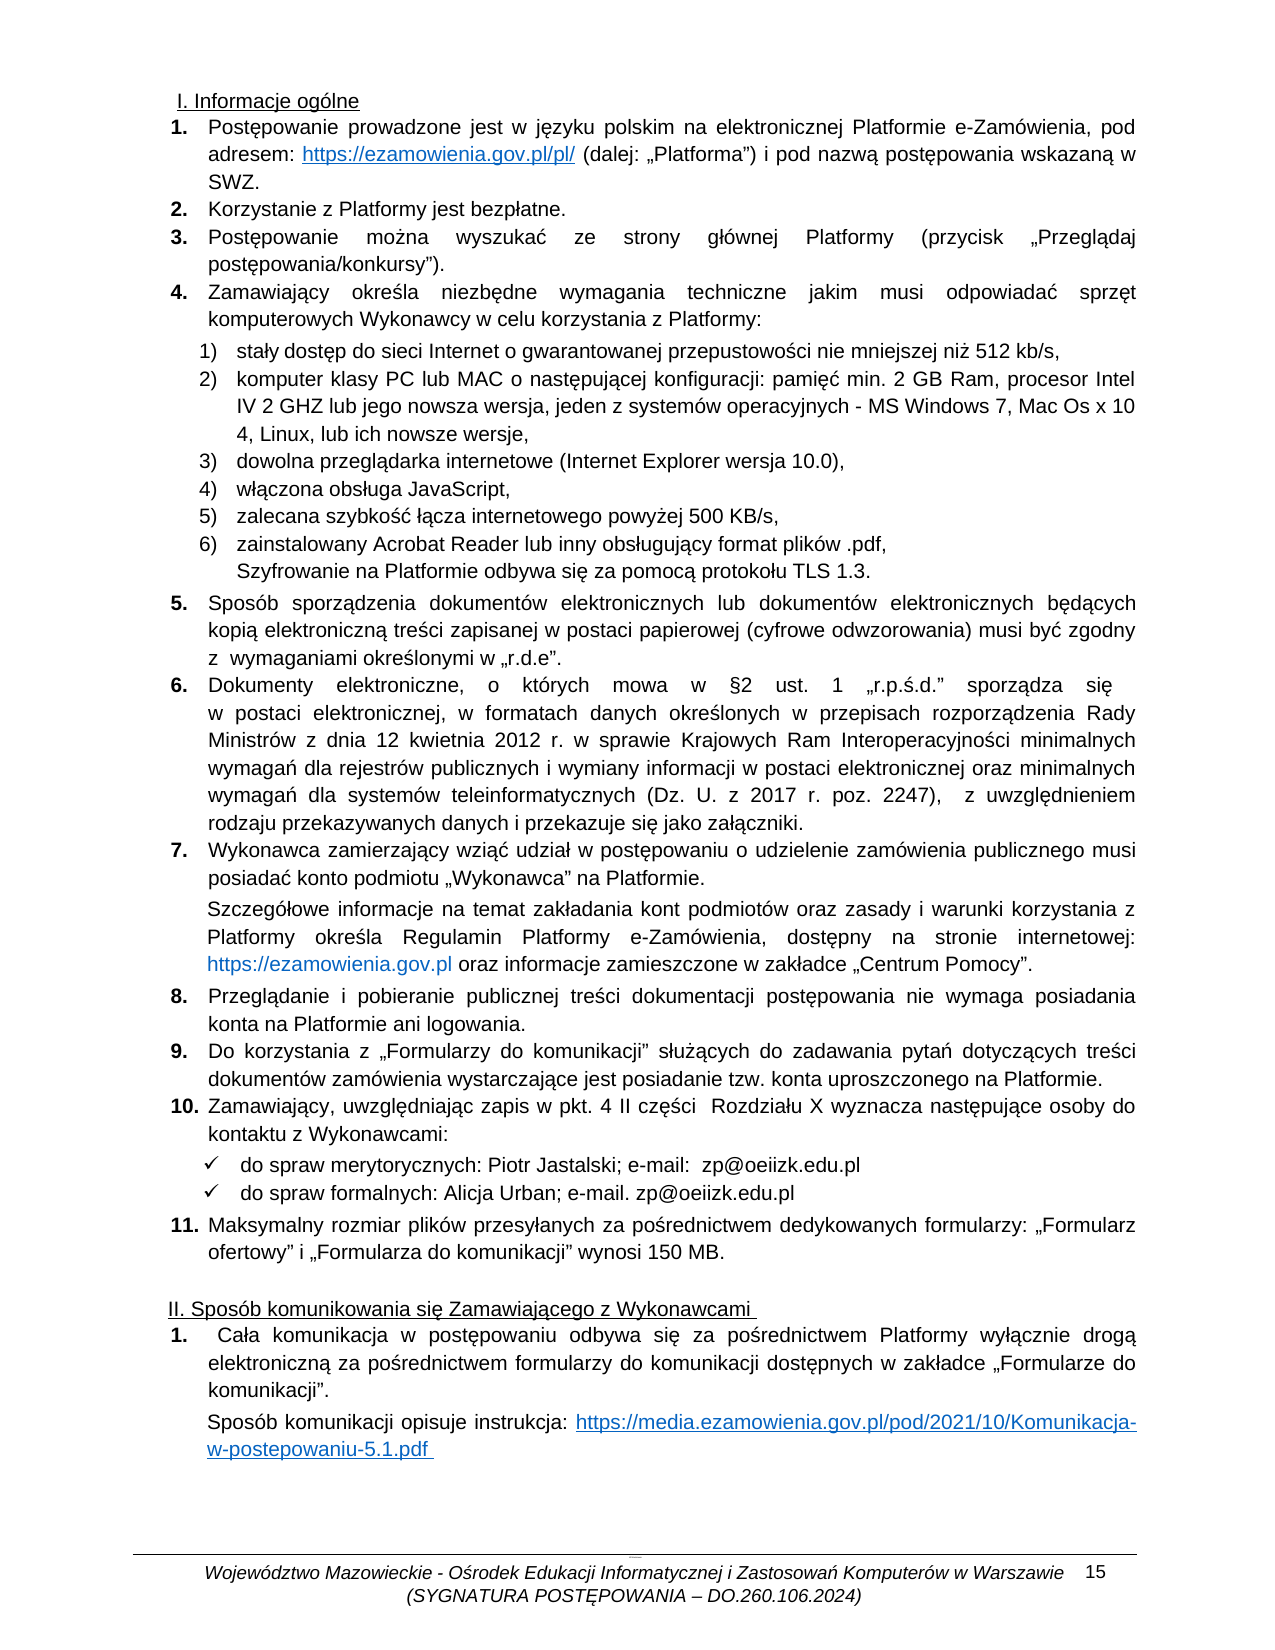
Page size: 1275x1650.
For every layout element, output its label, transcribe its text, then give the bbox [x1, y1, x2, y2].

list Zamawiający określa niezbędne wymagania techniczne jakim musi odpowiadać sprzęt komputerowych Wykonawcy w celu korzystania z Platformy: [170, 279, 1137, 331]
list komputer klasy PC lub MAC o następującej konfiguracji: pamięć min. 2 GB Ram, procesor Intel IV 2 GHZ lub jego nowsza wersja, jeden z systemów operacyjnych - MS Windows 7, Mac Os x 10 4, Linux, lub ich nowsze wersje, [199, 366, 1137, 445]
list Sposób sporządzenia dokumentów elektronicznych lub dokumentów elektronicznych będących kopią elektroniczną treści zapisanej w postaci papierowej (cyfrowe odwzorowania) musi być zgodny z wymaganiami określonymi w „r.d.e”. [170, 591, 1137, 669]
list Szyfrowanie na Platformie odbywa się za pomocą protokołu TLS 1.3. [236, 559, 1137, 583]
list zalecana szybkość łącza internetowego powyżej 500 KB/s, [199, 504, 1137, 528]
list do spraw merytorycznych: Piotr Jastalski; e-mail: zp@oeiizk.edu.pl [203, 1153, 1137, 1177]
list Sposób komunikacji opisuje instrukcja: https://media.ezamowienia.gov.pl/pod/2021/10/Komunikacja-w-postepowaniu-5.1.pdf [207, 1410, 1137, 1461]
list Do korzystania z „Formularzy do komunikacji” służących do zadawania pytań dotyczących treści dokumentów zamówienia wystarczające jest posiadanie tzw. konta uproszczonego na Platformie. [170, 1039, 1137, 1090]
list zainstalowany Acrobat Reader lub inny obsługujący format plików .pdf, [199, 531, 1137, 555]
list Postępowanie można wyszukać ze strony głównej Platformy (przycisk „Przeglądaj postępowania/konkursy”). [170, 224, 1137, 276]
text I. Informacje ogólne [148, 89, 1137, 113]
list Cała komunikacja w postępowaniu odbywa się za pośrednictwem Platformy wyłącznie drogą elektroniczną za pośrednictwem formularzy do komunikacji dostępnych w zakładce „Formularze do komunikacji”. [170, 1323, 1137, 1402]
list Postępowanie prowadzone jest w języku polskim na elektronicznej Platformie e-Zamówienia, pod adresem: https://ezamowienia.gov.pl/pl/ (dalej: „Platforma”) i pod nazwą postępowania wskazaną w SWZ. [170, 114, 1137, 193]
list Maksymalny rozmiar plików przesyłanych za pośrednictwem dedykowanych formularzy: „Formularz ofertowy” i „Formularza do komunikacji” wynosi 150 MB. [170, 1212, 1137, 1264]
list Wykonawca zamierzający wziąć udział w postępowaniu o udzielenie zamówienia publicznego musi posiadać konto podmiotu „Wykonawca” na Platformie. [170, 838, 1137, 889]
list Zamawiający, uwzględniając zapis w pkt. 4 II części Rozdziału X wyznacza następujące osoby do kontaktu z Wykonawcami: [170, 1094, 1137, 1145]
list włączona obsługa JavaScript, [199, 476, 1137, 500]
list Przeglądanie i pobieranie publicznej treści dokumentacji postępowania nie wymaga posiadania konta na Platformie ani logowania. [170, 984, 1137, 1035]
list Szczegółowe informacje na temat zakładania kont podmiotów oraz zasady i warunki korzystania z Platformy określa Regulamin Platformy e-Zamówienia, dostępny na stronie internetowej: https://ezamowienia.gov.pl oraz informacje zamieszczone w zakładce „Centrum Pomocy”. [207, 897, 1137, 976]
list Dokumenty elektroniczne, o których mowa w §2 ust. 1 „r.p.ś.d.” sporządza się w postaci elektronicznej, w formatach danych określonych w przepisach rozporządzenia Rady Ministrów z dnia 12 kwietnia 2012 r. w sprawie Krajowych Ram Interoperacyjności minimalnych wymagań dla rejestrów publicznych i wymiany informacji w postaci elektronicznej oraz minimalnych wymagań dla systemów teleinformatycznych (Dz. U. z 2017 r. poz. 2247), z uwzględnieniem rodzaju przekazywanych danych i przekazuje się jako załączniki. [170, 673, 1137, 834]
list do spraw formalnych: Alicja Urban; e-mail. zp@oeiizk.edu.pl [203, 1181, 1137, 1205]
list stały dostęp do sieci Internet o gwarantowanej przepustowości nie mniejszej niż 512 kb/s, [199, 339, 1137, 363]
text II. Sposób komunikowania się Zamawiającego z Wykonawcami [133, 1297, 1137, 1321]
list Korzystanie z Platformy jest bezpłatne. [170, 197, 1137, 221]
list dowolna przeglądarka internetowe (Internet Explorer wersja 10.0), [199, 449, 1137, 473]
